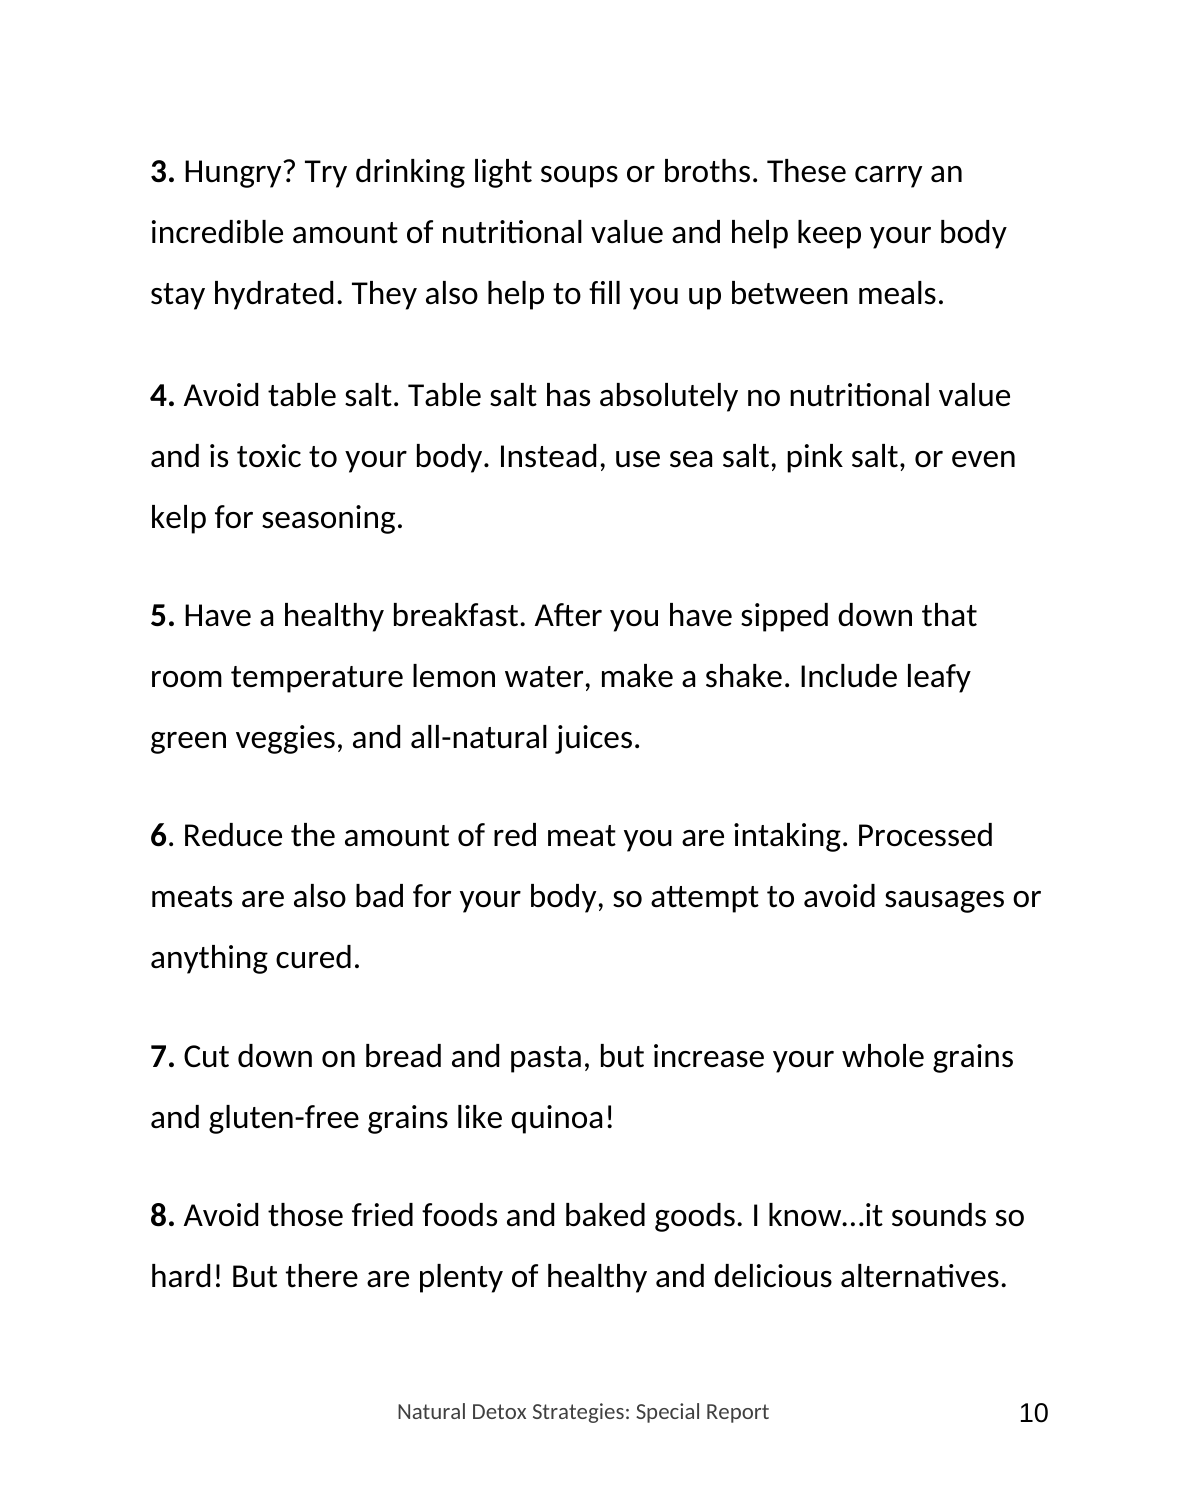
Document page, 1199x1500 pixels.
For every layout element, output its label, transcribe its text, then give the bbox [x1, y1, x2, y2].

text 5. Have a healthy breakfast. After you have sipped down that room temperature lemon water, make a shake. Include leafy green veggies, and all-natural juices. [150, 594, 1049, 800]
text 8. Avoid those fried foods and baked goods. I know…it sounds so hard! But there are plenty of healthy and delicious alternatives. [150, 1194, 1049, 1296]
text 3. Hungry? Try drinking light soups or broths. These carry an incredible amount of nutritional value and help keep your body stay hydrated. They also help to fill you up between meals. [150, 150, 1049, 353]
text 4. Avoid table salt. Table salt has absolutely no nutritional value and is toxic to your body. Instead, use sea salt, pink salt, or even kelp for seasoning. [150, 374, 1049, 580]
text 7. Cut down on bread and pasta, but increase your whole grains and gluten-free grains like quinoa! [150, 1035, 1049, 1180]
text 6. Reduce the amount of red meat you are intaking. Processed meats are also bad for your body, so attempt to avoid sausages or anything cured. [150, 814, 1049, 1020]
